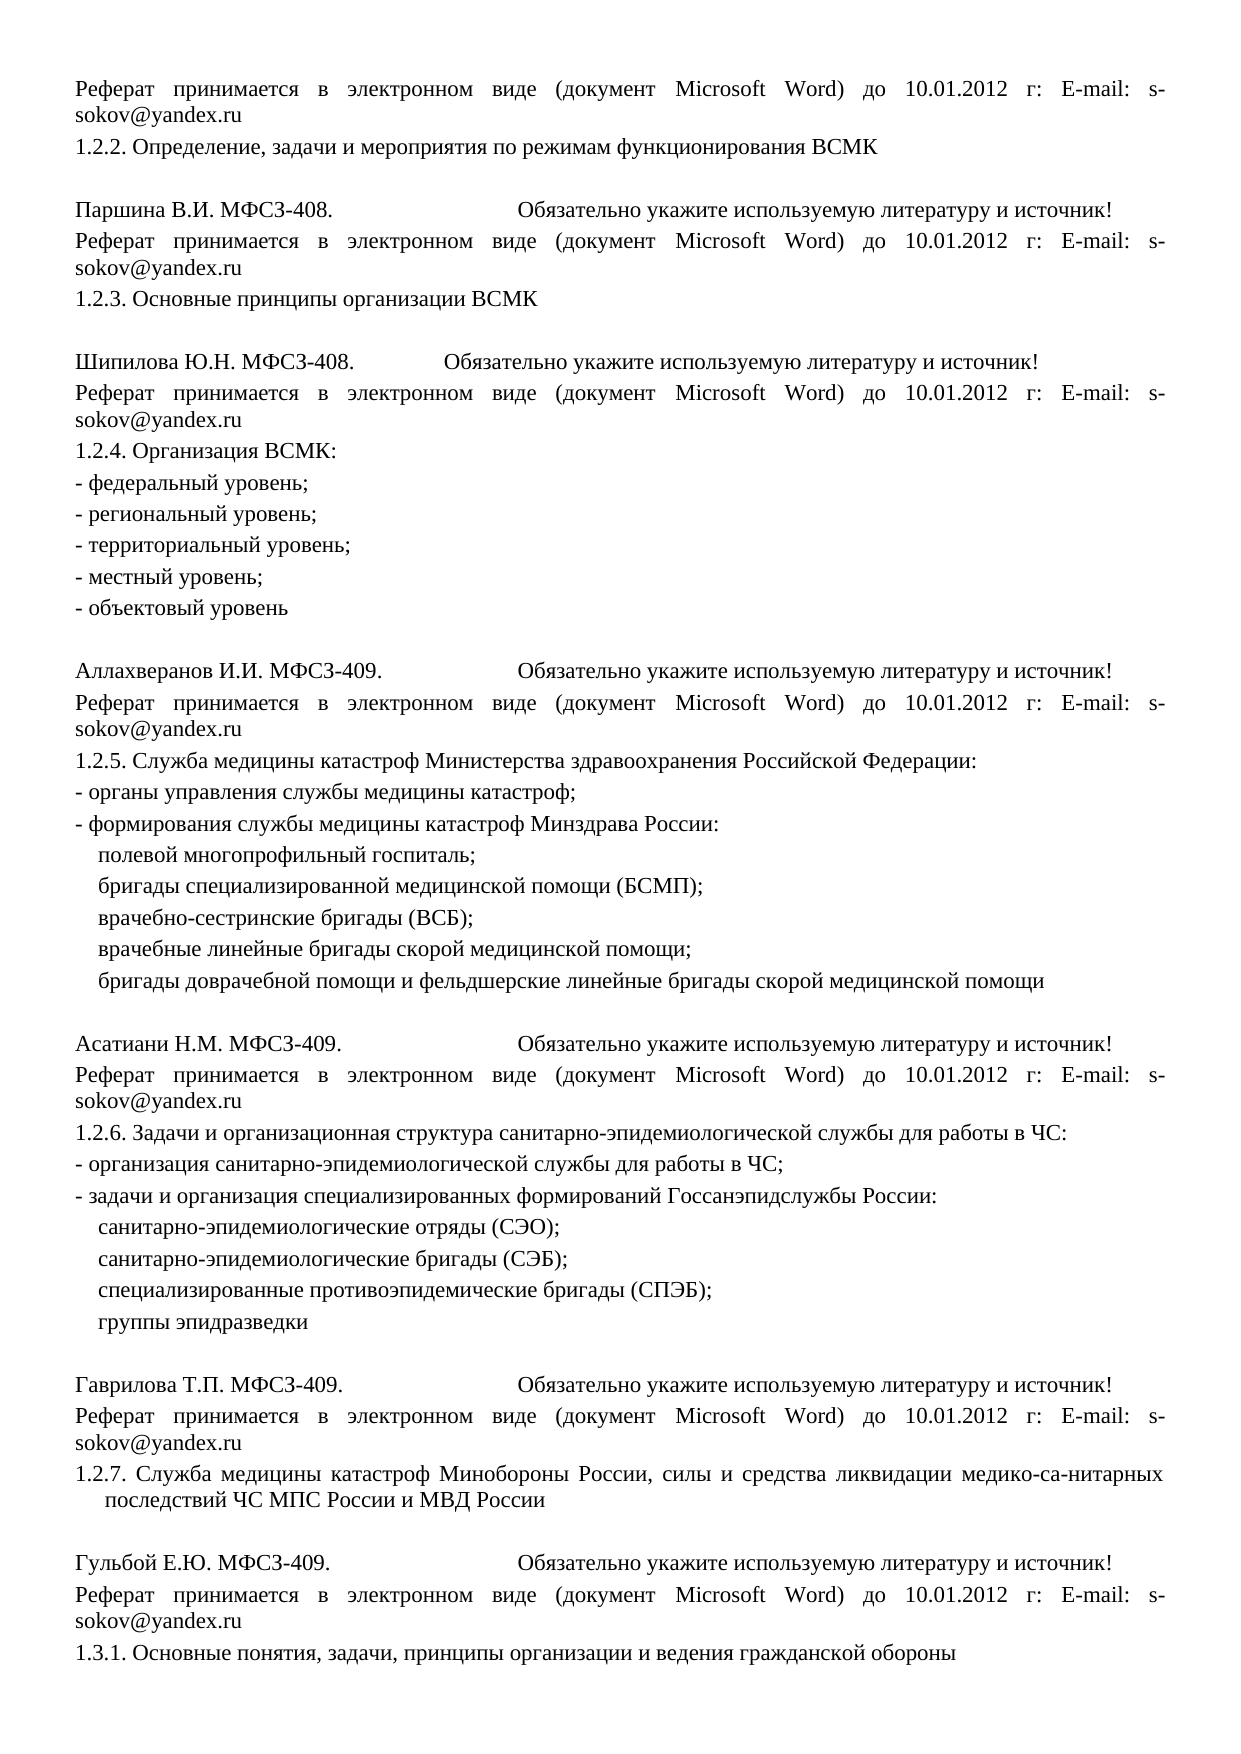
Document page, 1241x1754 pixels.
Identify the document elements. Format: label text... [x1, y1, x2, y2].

text 1.2.7. Служба медицины катастроф Минобороны России, силы и средства ликвидации медико-са-нитарных последствий ЧС МПС России и МВД России [75, 1460, 1165, 1513]
text Реферат принимается в электронном виде (документ Microsoft Word) до 10.01.2012 г: E-mail: s-sokov@yandex.ru [75, 1402, 1165, 1455]
text Гаврилова Т.П. МФСЗ-409. Обязательно укажите используемую литературу и источник! [75, 1371, 1165, 1397]
text - объектовый уровень [75, 594, 1165, 621]
text специализированные противоэпидемические бригады (СПЭБ); [75, 1276, 1165, 1303]
text 1.2.5. Служба медицины катастроф Министерства здравоохранения Российской Федерации: [75, 747, 1165, 773]
text Реферат принимается в электронном виде (документ Microsoft Word) до 10.01.2012 г: E-mail: s-sokov@yandex.ru [75, 227, 1165, 280]
text бригады специализированной медицинской помощи (БСМП); [75, 872, 1165, 899]
text Асатиани Н.М. МФСЗ-409. Обязательно укажите используемую литературу и источник! [75, 1030, 1165, 1056]
text - организация санитарно-эпидемиологической службы для работы в ЧС; [75, 1151, 1165, 1177]
text Паршина В.И. МФСЗ-408. Обязательно укажите используемую литературу и источник! [75, 196, 1165, 222]
text - территориальный уровень; [75, 532, 1165, 558]
text - местный уровень; [75, 563, 1165, 589]
text полевой многопрофильный госпиталь; [75, 841, 1165, 867]
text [75, 75, 1165, 128]
text врачебно-сестринские бригады (ВСБ); [75, 904, 1165, 930]
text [75, 1581, 1165, 1633]
text санитарно-эпидемиологические бригады (СЭБ); [75, 1245, 1165, 1271]
text 1.2.2. Определение, задачи и мероприятия по режимам функционирования ВСМК [75, 133, 1165, 159]
text Реферат принимается в электронном виде (документ Microsoft Word) до 10.01.2012 г: E-mail: s-sokov@yandex.ru [75, 379, 1165, 432]
text Гульбой Е.Ю. МФСЗ-409. Обязательно укажите используемую литературу и источник! [75, 1549, 1165, 1576]
text Реферат принимается в электронном виде (документ Microsoft Word) до 10.01.2012 г: E-mail: s-sokov@yandex.ru [75, 689, 1165, 742]
text врачебные линейные бригады скорой медицинской помощи; [75, 935, 1165, 962]
text - задачи и организация специализированных формирований Госсанэпидслужбы России: [75, 1182, 1165, 1208]
text 1.3.1. Основные понятия, задачи, принципы организации и ведения гражданской обороны [75, 1638, 1165, 1665]
text - формирования службы медицины катастроф Минздрава России: [75, 809, 1165, 836]
text 1.2.4. Организация ВСМК: [75, 437, 1165, 463]
text Реферат принимается в электронном виде (документ Microsoft Word) до 10.01.2012 г: E-mail: s-sokov@yandex.ru [75, 1061, 1165, 1114]
text 1.2.3. Основные принципы организации ВСМК [75, 285, 1165, 311]
text 1.2.6. Задачи и организационная структура санитарно-эпидемиологической службы для работы в ЧС: [75, 1119, 1165, 1145]
text Аллахверанов И.И. МФСЗ-409. Обязательно укажите используемую литературу и источник! [75, 657, 1165, 684]
text - органы управления службы медицины катастроф; [75, 778, 1165, 804]
text бригады доврачебной помощи и фельдшерские линейные бригады скорой медицинской помощи [75, 967, 1165, 993]
text санитарно-эпидемиологические отряды (СЭО); [75, 1213, 1165, 1240]
text Шипилова Ю.Н. МФСЗ-408. Обязательно укажите используемую литературу и источник! [75, 348, 1165, 374]
text - федеральный уровень; [75, 469, 1165, 495]
text - региональный уровень; [75, 500, 1165, 526]
text группы эпидразведки [75, 1308, 1165, 1334]
